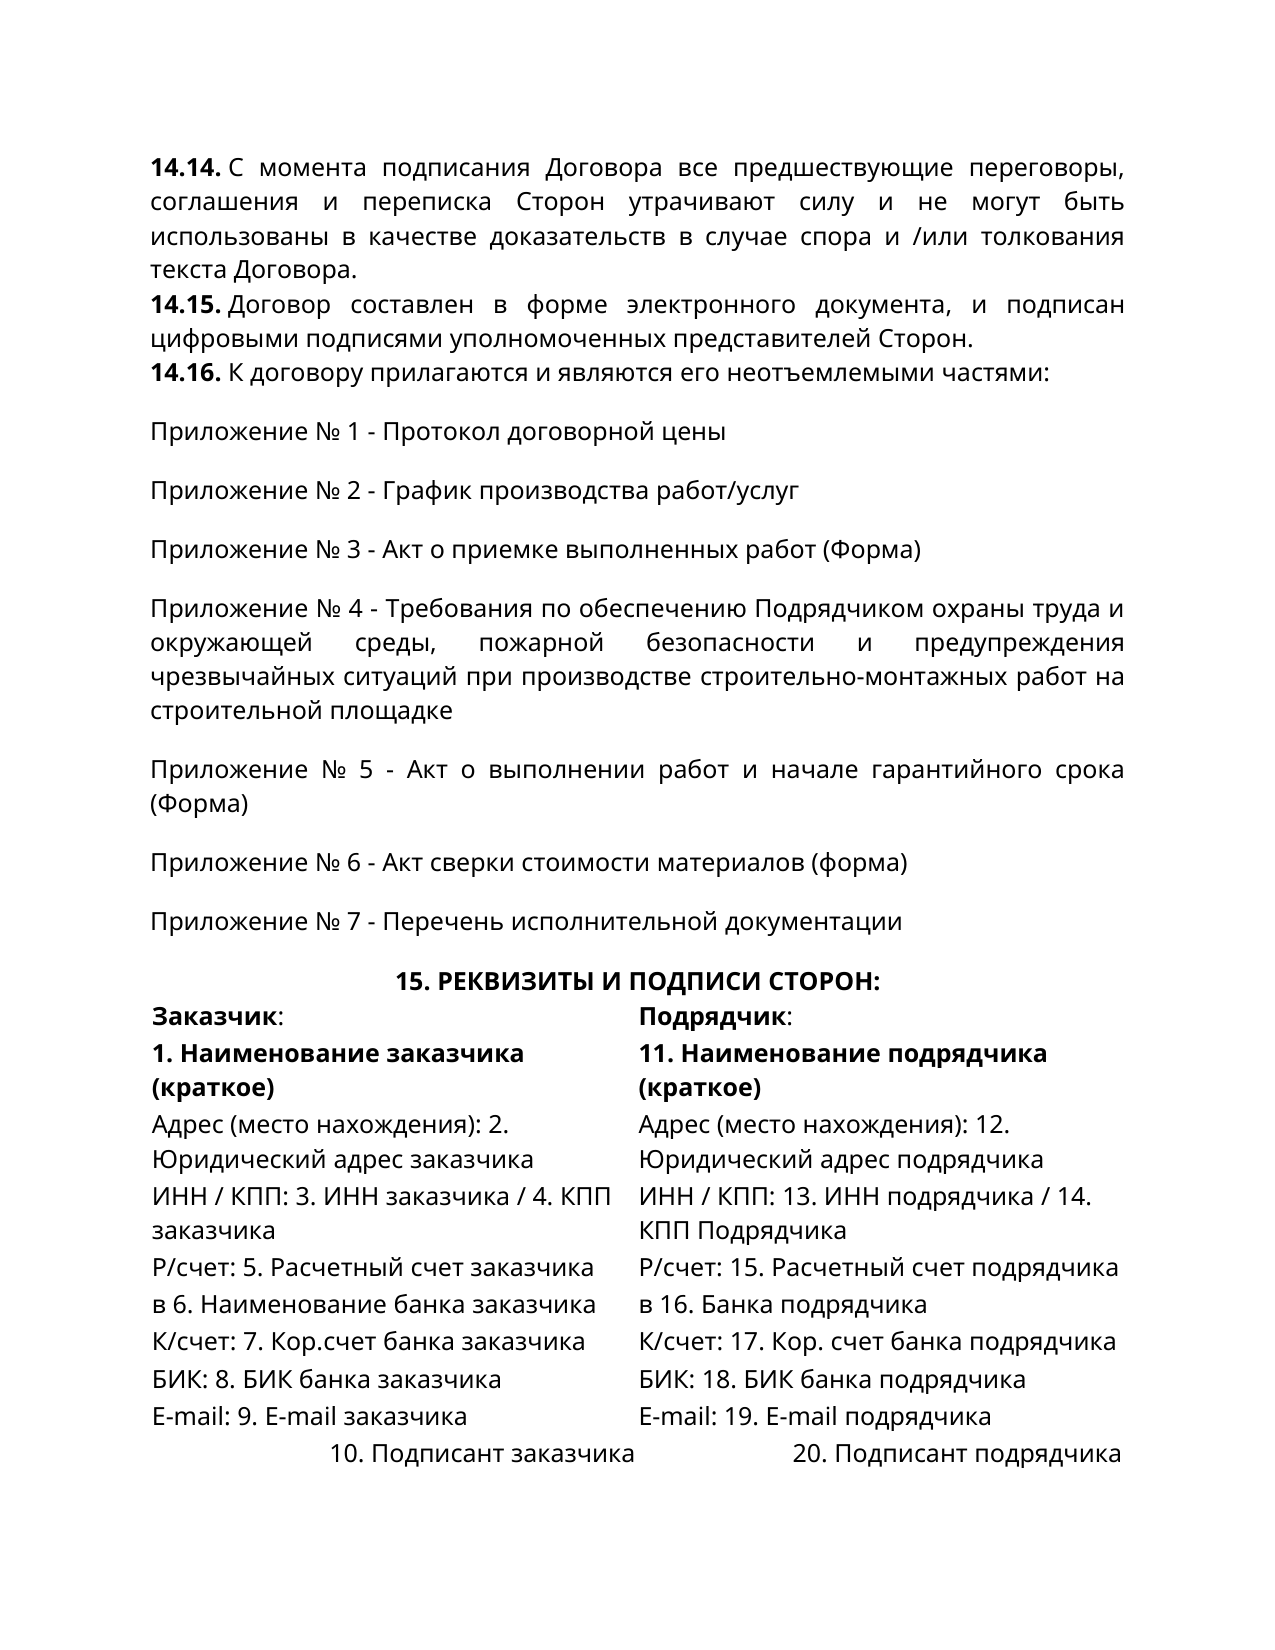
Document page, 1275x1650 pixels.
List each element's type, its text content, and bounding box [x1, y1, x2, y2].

table_cell ‌Р/счет: 15. Расчетный счет подрядчика‌ [637, 1248, 1123, 1285]
text Приложение № 5 - Акт о выполнении работ и начале гарантийного срока (Форма) [150, 752, 1125, 820]
text Приложение № 1 - Протокол договорной цены [150, 413, 1125, 447]
text Приложение № 4 - Требования по обеспечению Подрядчиком охраны труда и окружающей среды, пожарной безопасности и предупреждения чрезвычайных ситуаций при производстве строительно-монтажных работ на строительной площадке [150, 591, 1125, 727]
table_cell ‌10. Подписант заказчика‌ [150, 1434, 637, 1471]
text Приложение № 3 - Акт о приемке выполненных работ (Форма) [150, 532, 1125, 566]
table_cell ‌20. Подписант подрядчика‌ [637, 1434, 1123, 1471]
table_cell ‌Адрес (место нахождения): 2. Юридический адрес заказчика‌ [150, 1106, 637, 1177]
table_cell ‌ИНН / КПП: 3. ИНН заказчика‌ / 4. КПП заказчика‌ [150, 1177, 637, 1248]
text 14.16. ‌К договору прилагаются и являются его неотъемлемыми частями: [150, 354, 1125, 388]
table_cell ‌в 6. Наименование банка заказчика‌ [150, 1285, 637, 1322]
table_cell ‌в 16. Банка подрядчика‌ [637, 1285, 1123, 1322]
table_cell ‌К/счет: 7. Кор.счет банка заказчика‌ [150, 1323, 637, 1360]
text 14.15. ‌Договор составлен в форме электронного документа, и подписан цифровыми подписями уполномоченных представителей Сторон. [150, 286, 1125, 354]
table_cell ‌1. Наименование заказчика (краткое)‌ [150, 1034, 637, 1106]
table_cell ‌11. Наименование подрядчика (краткое)‌ [637, 1034, 1123, 1106]
text 15. ‌РЕКВИЗИТЫ И ПОДПИСИ СТОРОН: [150, 963, 1125, 997]
text Приложение № 2 - График производства работ/услуг [150, 472, 1125, 507]
text Приложение № 6 - Акт сверки стоимости материалов (форма) [150, 845, 1125, 879]
table_cell ‌БИК: 18. БИК банка подрядчика‌ [637, 1360, 1123, 1397]
table_cell ‌Адрес (место нахождения): 12. Юридический адрес подрядчика‌ [637, 1106, 1123, 1177]
table_cell ‌E-mail: 19. E-mail подрядчика‌ [637, 1397, 1123, 1434]
table_header ‌Подрядчик: [637, 997, 1123, 1034]
table_cell ‌БИК: 8. БИК банка заказчика‌ [150, 1360, 637, 1397]
table_cell ‌E-mail: 9. E-mail заказчика‌ [150, 1397, 637, 1434]
table_cell ‌ИНН / КПП: 13. ИНН подрядчика‌ / 14. КПП Подрядчика‌ [637, 1177, 1123, 1248]
table_cell ‌Р/счет: 5. Расчетный счет заказчика‌ [150, 1248, 637, 1285]
table_header ‌Заказчик: [150, 997, 637, 1034]
table_cell ‌К/счет: 17. Кор. счет банка подрядчика‌ [637, 1323, 1123, 1360]
text Приложение № 7 - Перечень исполнительной документации [150, 904, 1125, 938]
text 14.14. ‌С момента подписания Договора все предшествующие переговоры, соглашения и переписка Сторон утрачивают силу и не могут быть использованы в качестве доказательств в случае спора и /или толкования текста Договора. [150, 150, 1125, 286]
